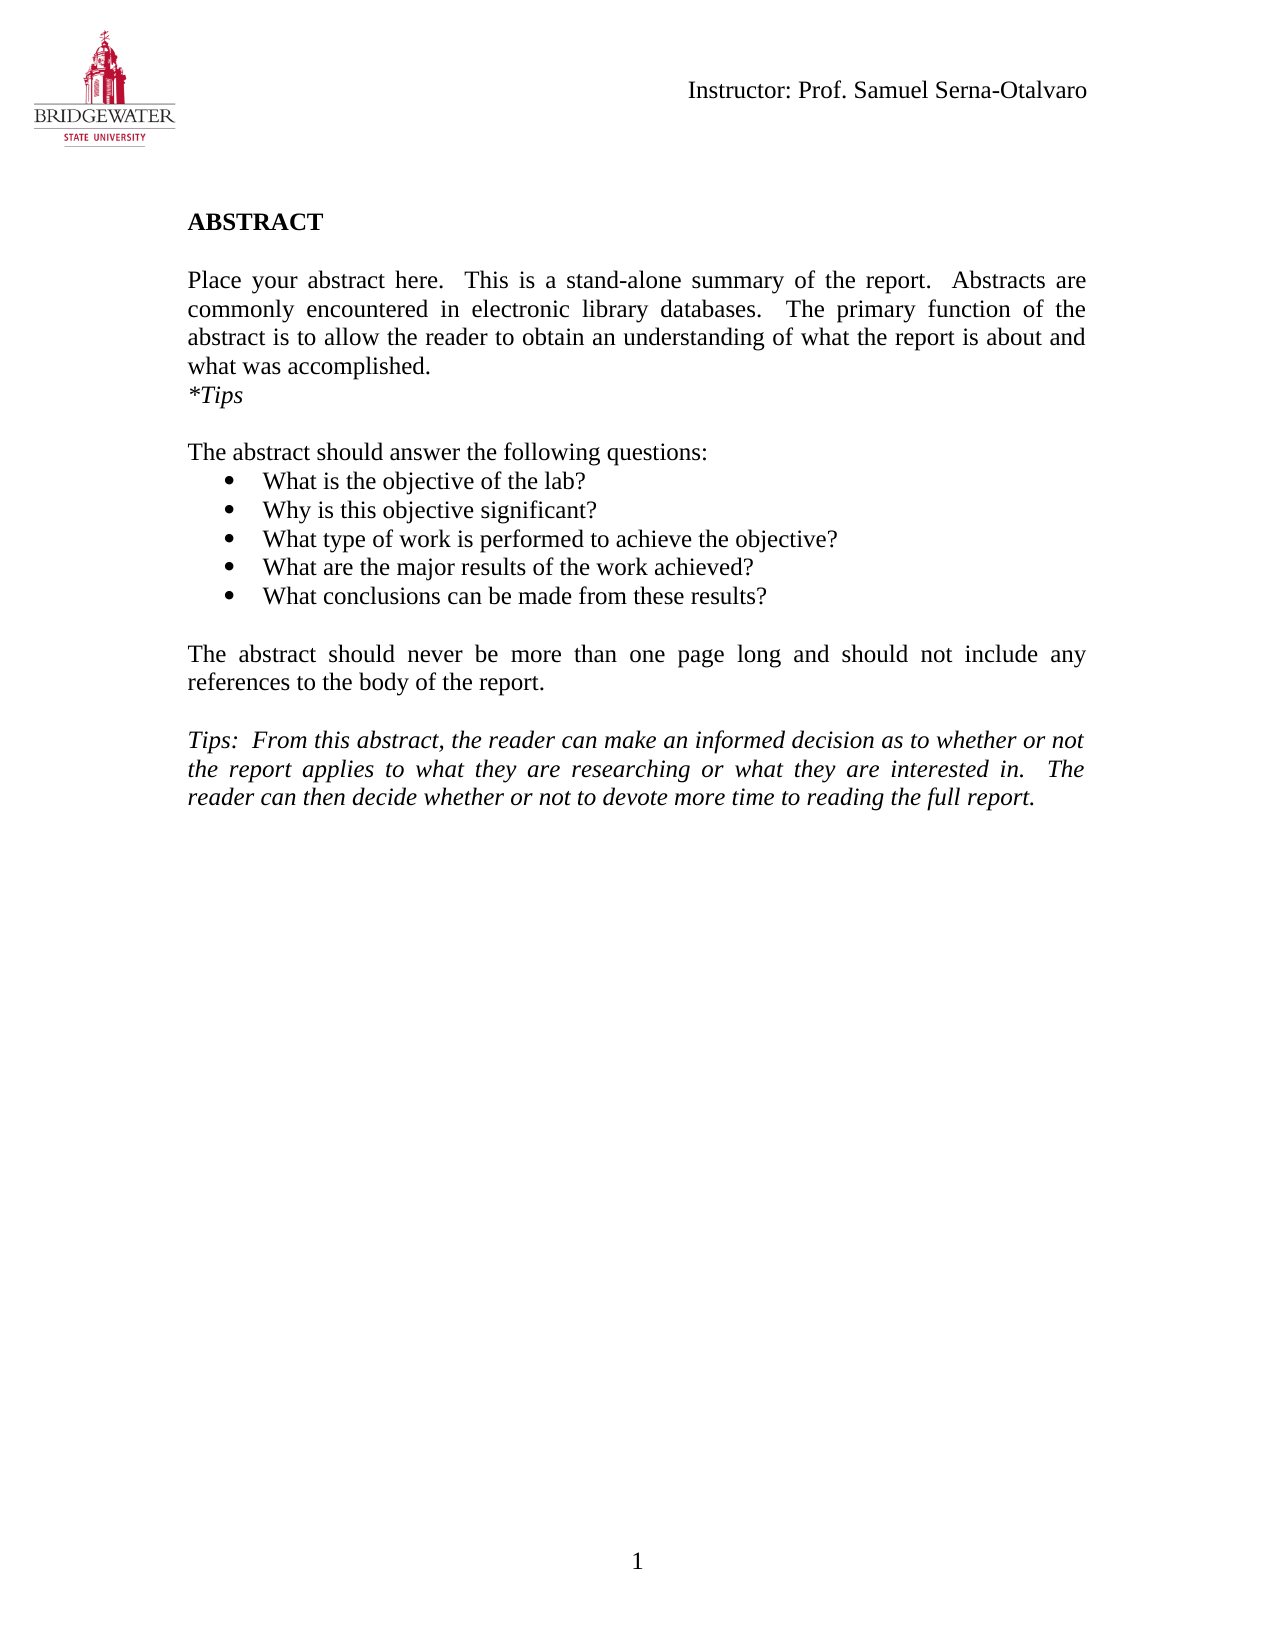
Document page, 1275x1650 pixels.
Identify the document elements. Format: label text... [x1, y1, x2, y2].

text Tips: From this abstract, the reader can make an informed decision as to whether or not the report applies to what they are researching or what they are interested in. The reader can then decide whether or not to devote more time to reading the full report. [187, 725, 1087, 811]
text *Tips [187, 380, 1087, 409]
text The abstract should answer the following questions: [187, 437, 1087, 466]
list Why is this objective significant? [225, 495, 1087, 524]
list What type of work is performed to achieve the objective? [225, 524, 1087, 552]
list What are the major results of the work achieved? [225, 552, 1087, 581]
text ABSTRACT [187, 207, 1087, 236]
list What conclusions can be made from these results? [225, 581, 1087, 610]
picture [15, 0, 194, 178]
text Place your abstract here. This is a stand-alone summary of the report. Abstracts are commonly encountered in electronic library databases. The primary function of the abstract is to allow the reader to obtain an understanding of what the report is about and what was accomplished. [187, 265, 1087, 380]
text The abstract should never be more than one page long and should not include any references to the body of the report. [187, 639, 1087, 696]
list What is the objective of the lab? [225, 466, 1087, 495]
